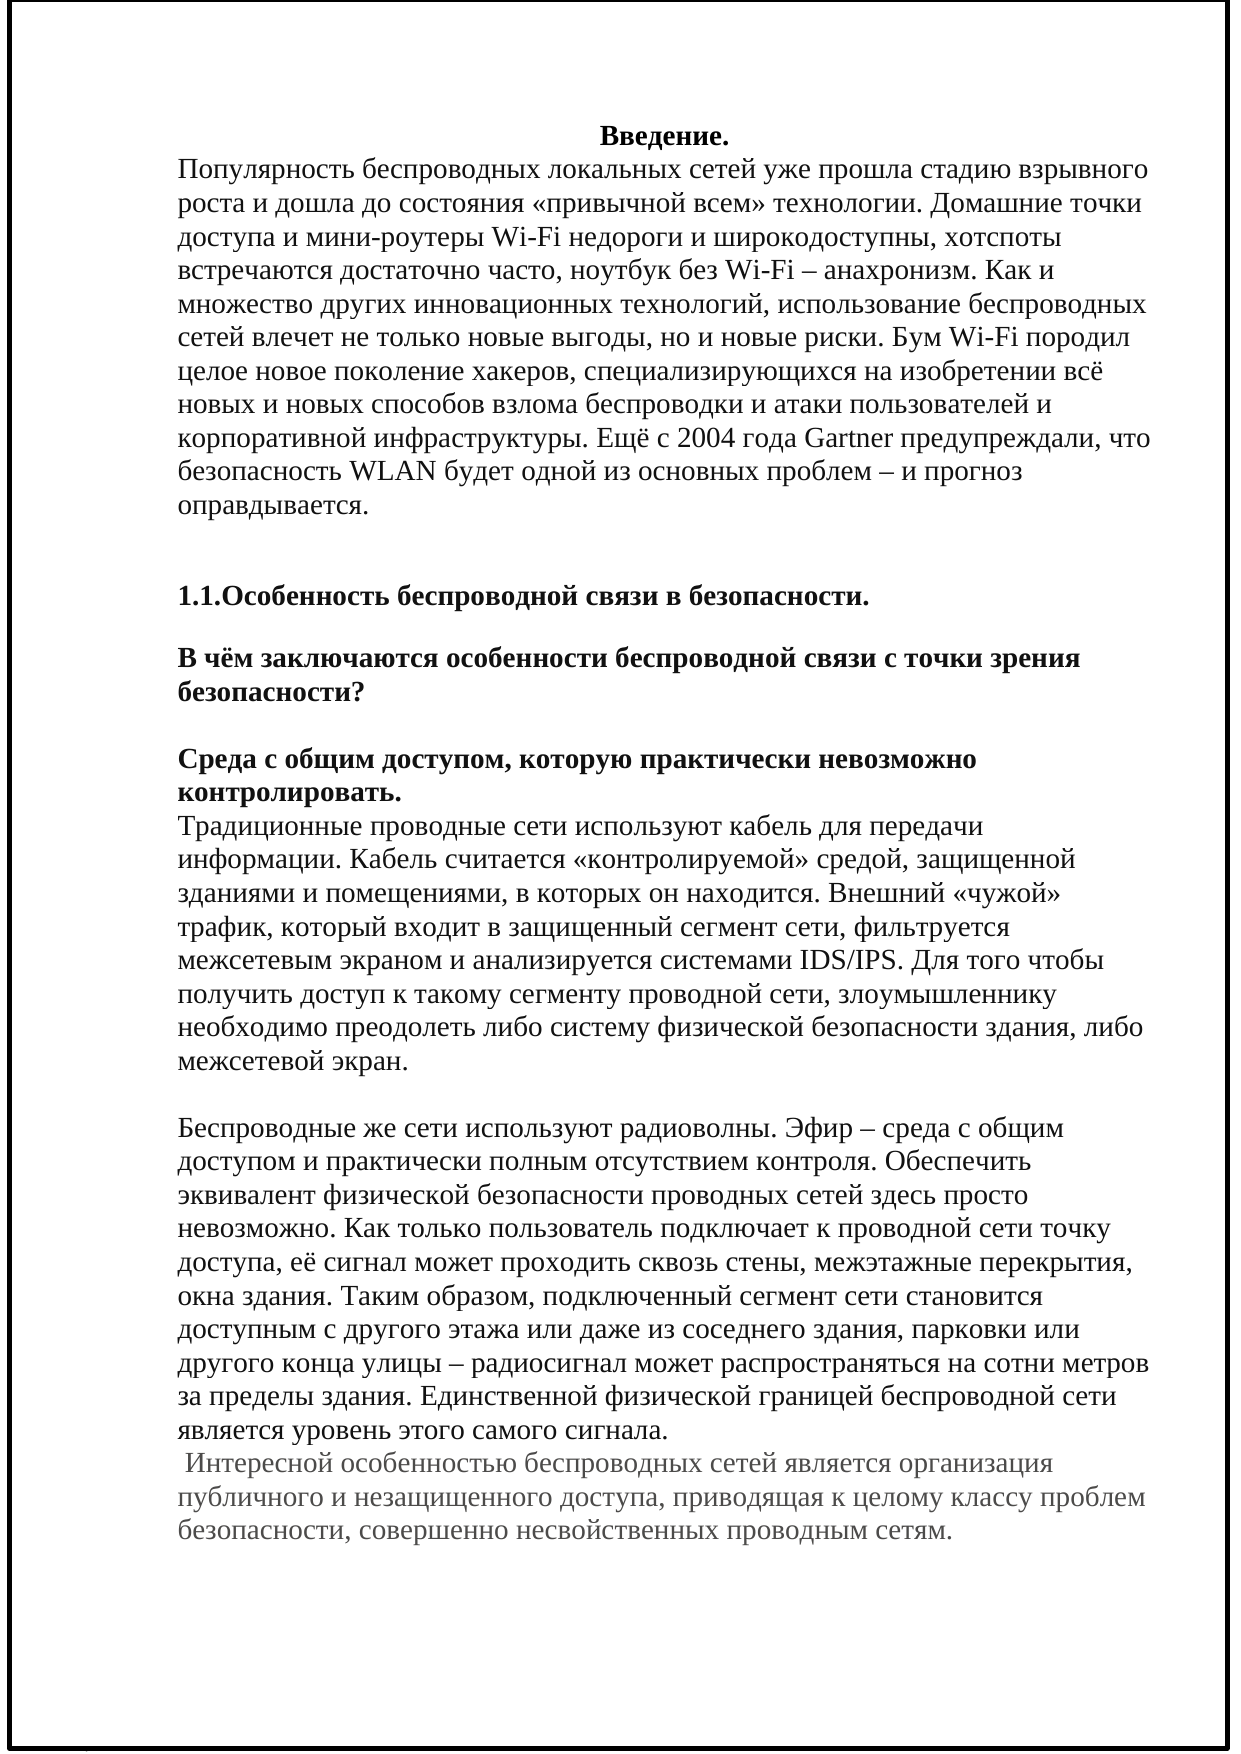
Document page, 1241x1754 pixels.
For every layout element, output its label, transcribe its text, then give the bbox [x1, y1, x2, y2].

subtitle В чём заключаются особенности беспроводной связи с точки зрения безопасности? [177, 640, 1152, 707]
text Введение. [177, 118, 1152, 152]
subtitle Среда с общим доступом, которую практически невозможно контролировать. [177, 741, 1152, 808]
subtitle 1.1.Особенность беспроводной связи в безопасности. [177, 578, 1152, 640]
subtitle Популярность беспроводных локальных сетей уже прошла стадию взрывного роста и дошла до состояния «привычной всем» технологии. Домашние точки доступа и мини-роутеры Wi-Fi недороги и широкодоступны, хотспоты встречаются достаточно часто, ноутбук без Wi-Fi – анахронизм. Как и множество других инновационных технологий, использование беспроводных сетей влечет не только новые выгоды, но и новые риски. Бум Wi-Fi породил целое новое поколение хакеров, специализирующихся на изобретении всё новых и новых способов взлома беспроводки и атаки пользователей и корпоративной инфраструктуры. Ещё с 2004 года Gartner предупреждали, что безопасность WLAN будет одной из основных проблем – и прогноз оправдывается. [177, 152, 1152, 549]
text Интересной особенностью беспроводных сетей является организация публичного и незащищенного доступа, приводящая к целому классу проблем безопасности, совершенно несвойственных проводным сетям. [177, 1445, 1152, 1546]
text Традиционные проводные сети используют кабель для передачи информации. Кабель считается «контролируемой» средой, защищенной зданиями и помещениями, в которых он находится. Внешний «чужой» трафик, который входит в защищенный сегмент сети, фильтруется межсетевым экраном и анализируется системами IDS/IPS. Для того чтобы получить доступ к такому сегменту проводной сети, злоумышленнику необходимо преодолеть либо систему физической безопасности здания, либо межсетевой экран. Беспроводные же сети используют радиоволны. Эфир – среда с общим доступом и практически полным отсутствием контроля. Обеспечить эквивалент физической безопасности проводных сетей здесь просто невозможно. Как только пользователь подключает к проводной сети точку доступа, её сигнал может проходить сквозь стены, межэтажные перекрытия, окна здания. Таким образом, подключенный сегмент сети становится доступным с другого этажа или даже из соседнего здания, парковки или другого конца улицы – радиосигнал может распространяться на сотни метров за пределы здания. Единственной физической границей беспроводной сети является уровень этого самого сигнала. [177, 808, 1152, 1445]
